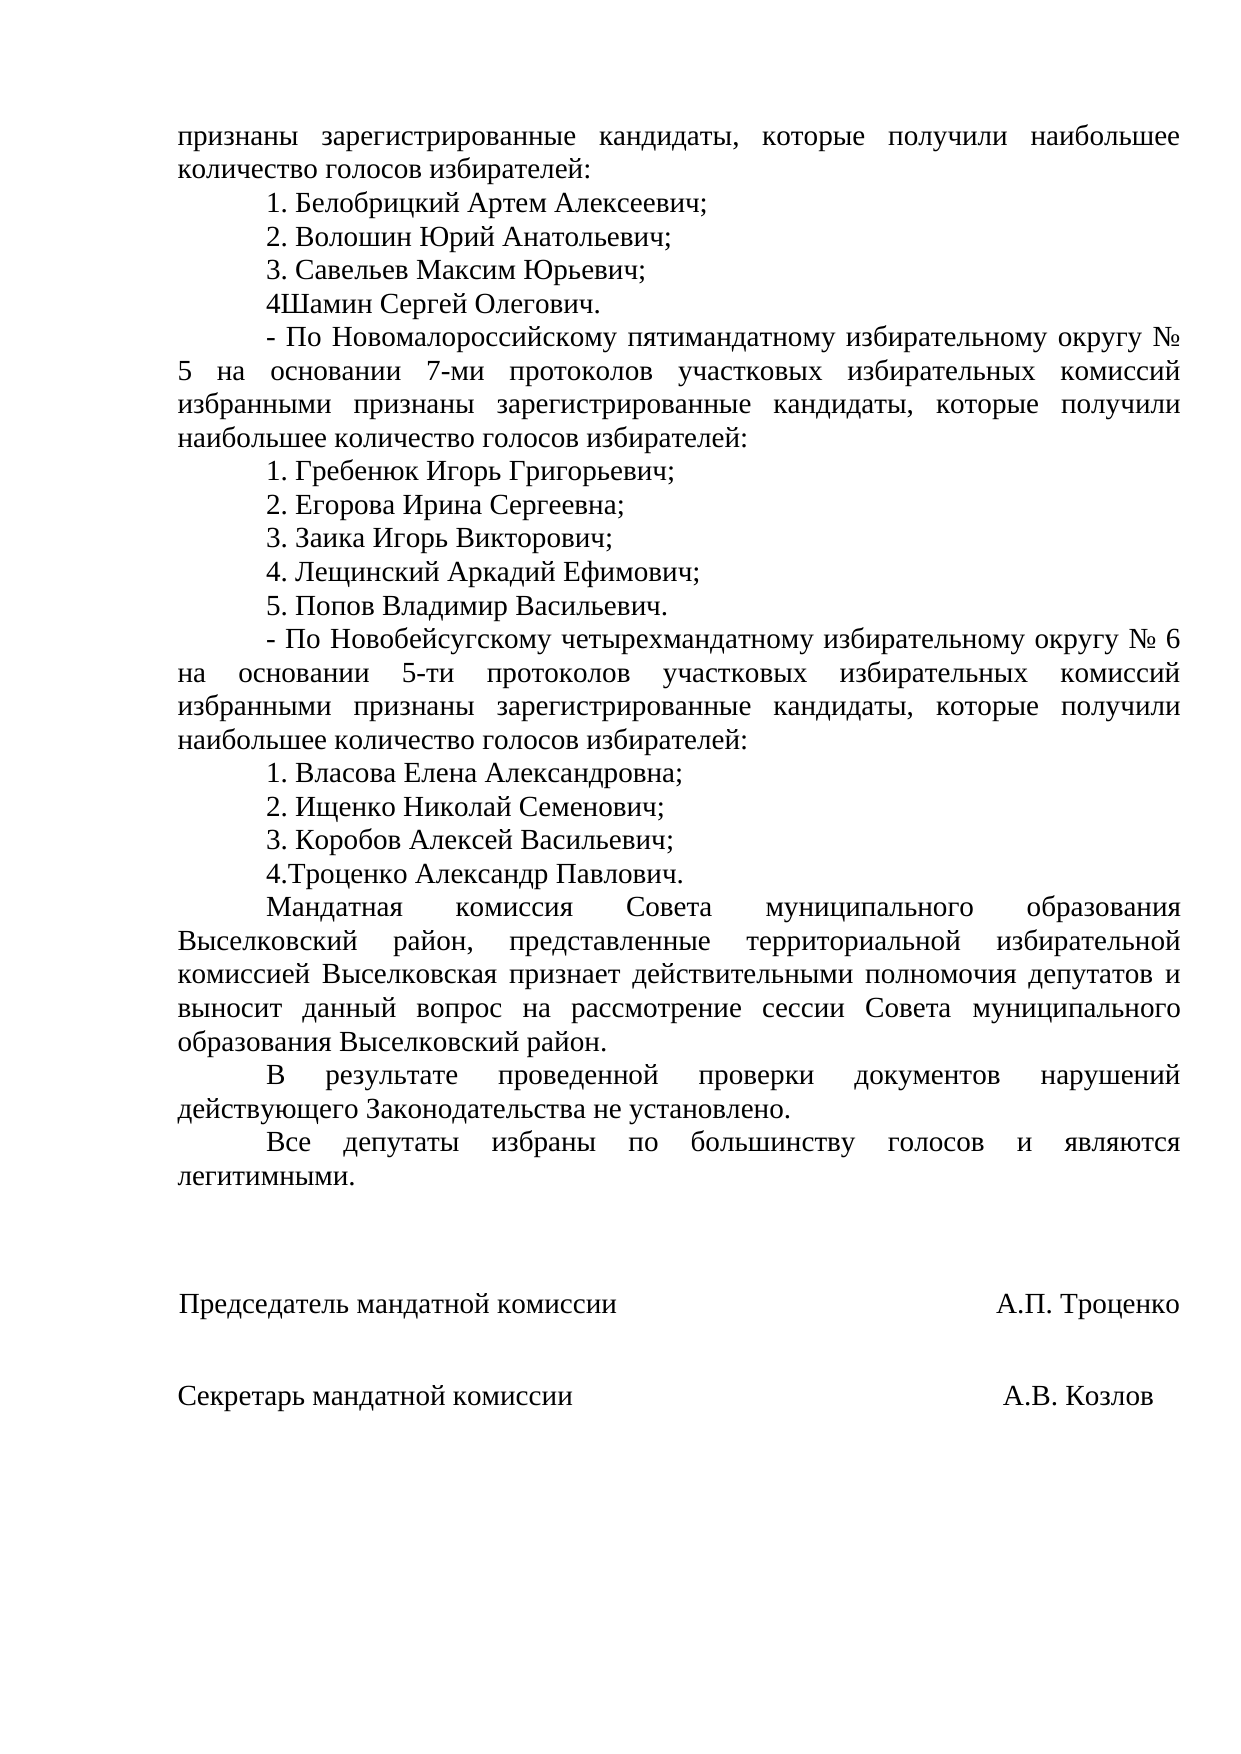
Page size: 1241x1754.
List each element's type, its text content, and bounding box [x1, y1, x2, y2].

text 3. Савельев Максим Юрьевич; [177, 252, 1181, 286]
text 2. Волошин Юрий Анатольевич; [177, 219, 1181, 252]
text 4. Лещинский Аркадий Ефимович; [177, 554, 1181, 588]
text 5. Попов Владимир Васильевич. [177, 588, 1181, 621]
text - По Новомалороссийскому пятимандатному избирательному округу № 5 на основании 7-ми протоколов участковых избирательных комиссий избранными признаны зарегистрированные кандидаты, которые получили наибольшее количество голосов избирателей: [177, 319, 1181, 453]
text Все депутаты избраны по большинству голосов и являются легитимными. [177, 1124, 1181, 1191]
text 1. Белобрицкий Артем Алексеевич; [177, 185, 1181, 219]
text 3. Коробов Алексей Васильевич; [177, 822, 1181, 856]
text Мандатная комиссия Совета муниципального образования Выселковский район, представленные территориальной избирательной комиссией Выселковская признает действительными полномочия депутатов и выносит данный вопрос на рассмотрение сессии Совета муниципального образования Выселковский район. [177, 889, 1181, 1057]
text 4.Троценко Александр Павлович. [177, 856, 1181, 889]
text 1. Власова Елена Александровна; [177, 755, 1181, 789]
text 3. Заика Игорь Викторович; [177, 521, 1181, 554]
text 4Шамин Сергей Олегович. [177, 286, 1181, 319]
text 1. Гребенюк Игорь Григорьевич; [177, 453, 1181, 487]
text 2. Егорова Ирина Сергеевна; [177, 487, 1181, 521]
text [177, 118, 1181, 185]
text - По Новобейсугскому четырехмандатному избирательному округу № 6 на основании 5-ти протоколов участковых избирательных комиссий избранными признаны зарегистрированные кандидаты, которые получили наибольшее количество голосов избирателей: [177, 621, 1181, 755]
text 2. Ищенко Николай Семенович; [177, 789, 1181, 822]
text В результате проведенной проверки документов нарушений действующего Законодательства не установлено. [177, 1057, 1181, 1124]
text Секретарь мандатной комиссии А.В. Козлов [177, 1378, 1181, 1411]
text Председатель мандатной комиссии А.П. Троценко [177, 1287, 1181, 1320]
